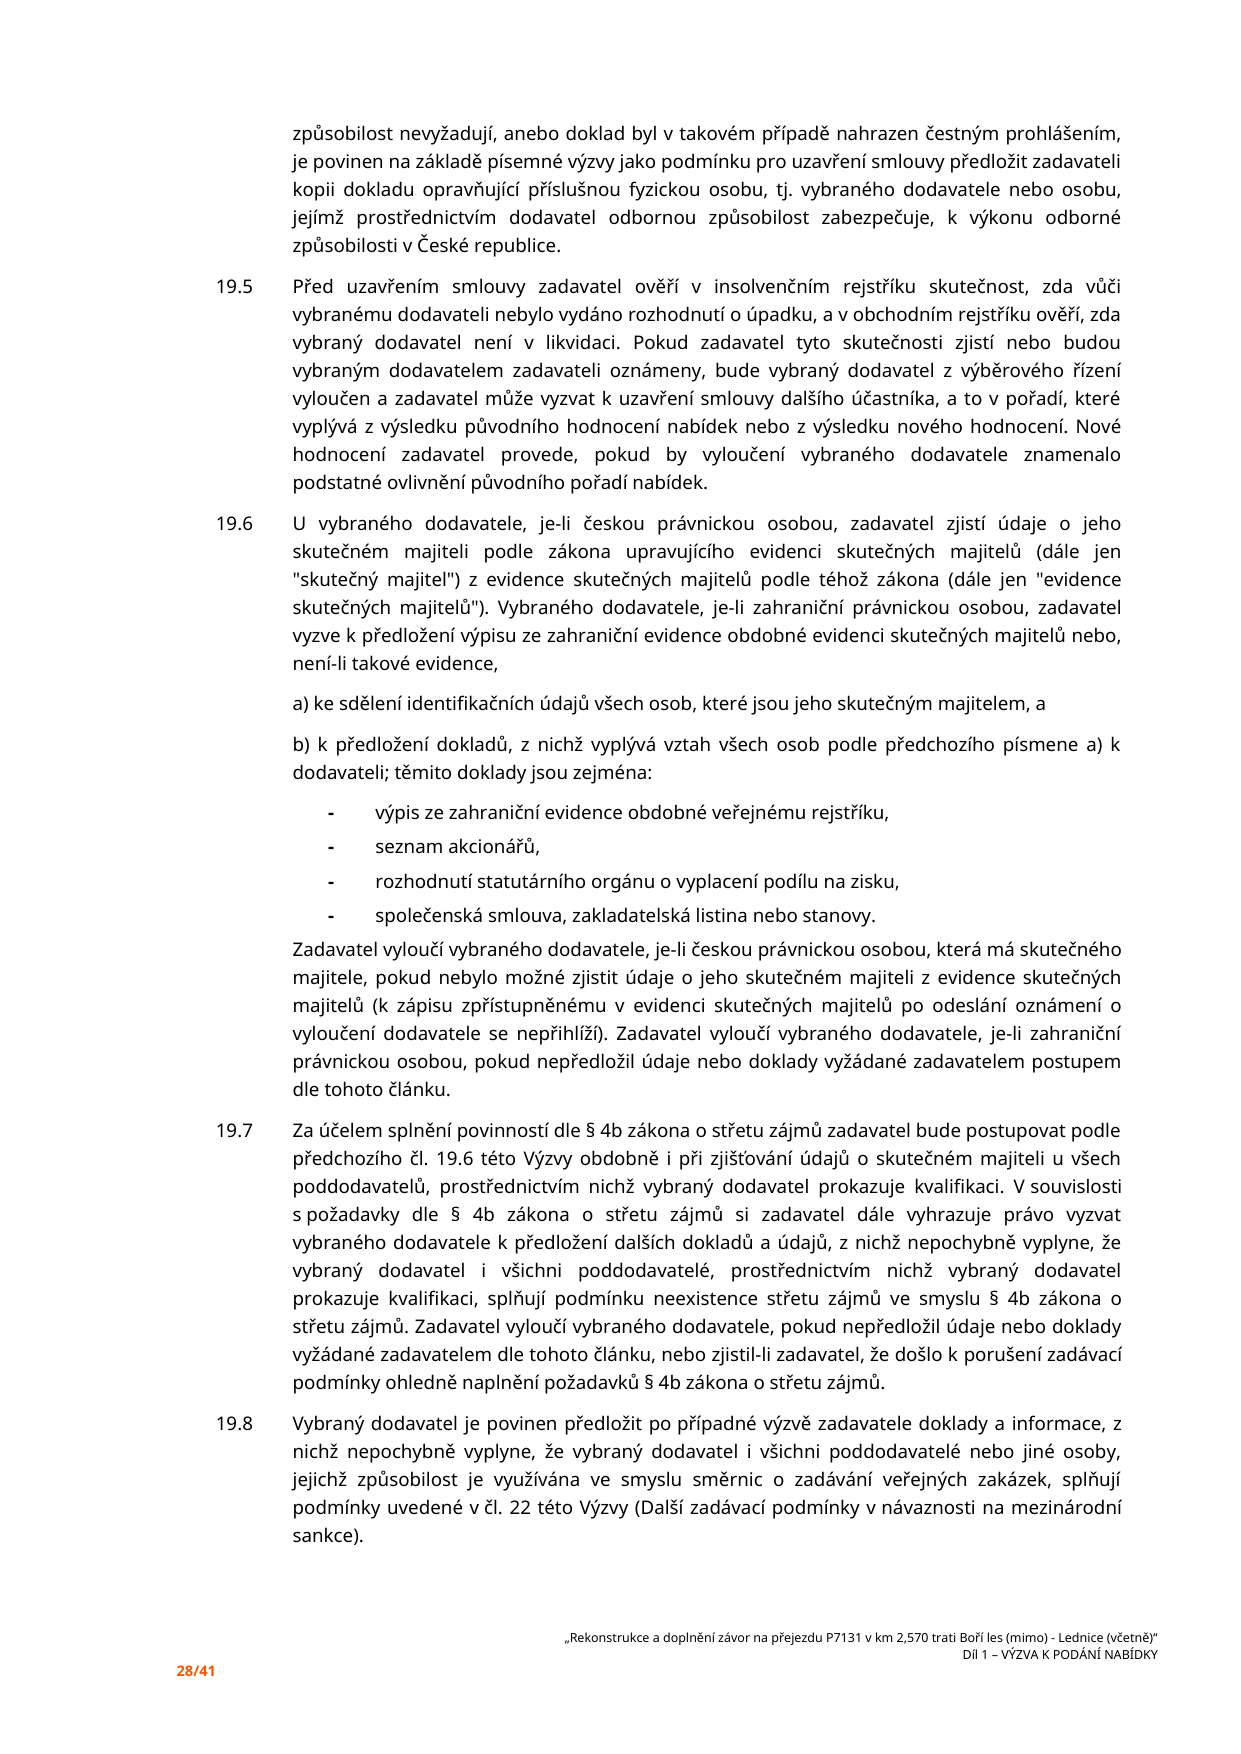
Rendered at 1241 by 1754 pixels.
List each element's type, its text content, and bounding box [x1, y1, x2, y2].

text U vybraného dodavatele, je-li českou právnickou osobou, zadavatel zjistí údaje o jeho skutečném majiteli podle zákona upravujícího evidenci skutečných majitelů (dále jen "skutečný majitel") z evidence skutečných majitelů podle téhož zákona (dále jen "evidence skutečných majitelů"). Vybraného dodavatele, je-li zahraniční právnickou osobou, zadavatel vyzve k předložení výpisu ze zahraniční evidence obdobné evidenci skutečných majitelů nebo, není-li takové evidence, [216, 510, 1122, 676]
text seznam akcionářů, [328, 834, 1122, 859]
text a) ke sdělení identifikačních údajů všech osob, které jsou jeho skutečným majitelem, a [292, 691, 1122, 716]
text Vybraný dodavatel je povinen předložit po případné výzvě zadavatele doklady a informace, z nichž nepochybně vyplyne, že vybraný dodavatel i všichni poddodavatelé nebo jiné osoby, jejichž způsobilost je využívána ve smyslu směrnic o zadávání veřejných zakázek, splňují podmínky uvedené v čl. 22 této Výzvy (Další zadávací podmínky v návaznosti na mezinárodní sankce). [216, 1410, 1122, 1548]
text Před uzavřením smlouvy zadavatel ověří v insolvenčním rejstříku skutečnost, zda vůči vybranému dodavateli nebylo vydáno rozhodnutí o úpadku, a v obchodním rejstříku ověří, zda vybraný dodavatel není v likvidaci. Pokud zadavatel tyto skutečnosti zjistí nebo budou vybraným dodavatelem zadavateli oznámeny, bude vybraný dodavatel z výběrového řízení vyloučen a zadavatel může vyzvat k uzavření smlouvy dalšího účastníka, a to v pořadí, které vyplývá z výsledku původního hodnocení nabídek nebo z výsledku nového hodnocení. Nové hodnocení zadavatel provede, pokud by vyloučení vybraného dodavatele znamenalo podstatné ovlivnění původního pořadí nabídek. [216, 273, 1122, 495]
text b) k předložení dokladů, z nichž vyplývá vztah všech osob podle předchozího písmene a) k dodavateli; těmito doklady jsou zejména: [292, 731, 1122, 784]
text rozhodnutí statutárního orgánu o vyplacení podílu na zisku, [328, 868, 1122, 894]
text společenská smlouva, zakladatelská listina nebo stanovy. [328, 902, 1122, 928]
text Zadavatel vyloučí vybraného dodavatele, je-li českou právnickou osobou, která má skutečného majitele, pokud nebylo možné zjistit údaje o jeho skutečném majiteli z evidence skutečných majitelů (k zápisu zpřístupněnému v evidenci skutečných majitelů po odeslání oznámení o vyloučení dodavatele se nepřihlíží). Zadavatel vyloučí vybraného dodavatele, je-li zahraniční právnickou osobou, pokud nepředložil údaje nebo doklady vyžádané zadavatelem postupem dle tohoto článku. [292, 937, 1122, 1102]
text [216, 121, 1122, 258]
text výpis ze zahraniční evidence obdobné veřejnému rejstříku, [328, 799, 1122, 825]
text Za účelem splnění povinností dle § 4b zákona o střetu zájmů zadavatel bude postupovat podle předchozího čl. 19.6 této Výzvy obdobně i při zjišťování údajů o skutečném majiteli u všech poddodavatelů, prostřednictvím nichž vybraný dodavatel prokazuje kvalifikaci. V souvislosti s požadavky dle § 4b zákona o střetu zájmů si zadavatel dále vyhrazuje právo vyzvat vybraného dodavatele k předložení dalších dokladů a údajů, z nichž nepochybně vyplyne, že vybraný dodavatel i všichni poddodavatelé, prostřednictvím nichž vybraný dodavatel prokazuje kvalifikaci, splňují podmínku neexistence střetu zájmů ve smyslu § 4b zákona o střetu zájmů. Zadavatel vyloučí vybraného dodavatele, pokud nepředložil údaje nebo doklady vyžádané zadavatelem dle tohoto článku, nebo zjistil-li zadavatel, že došlo k porušení zadávací podmínky ohledně naplnění požadavků § 4b zákona o střetu zájmů. [216, 1117, 1122, 1395]
